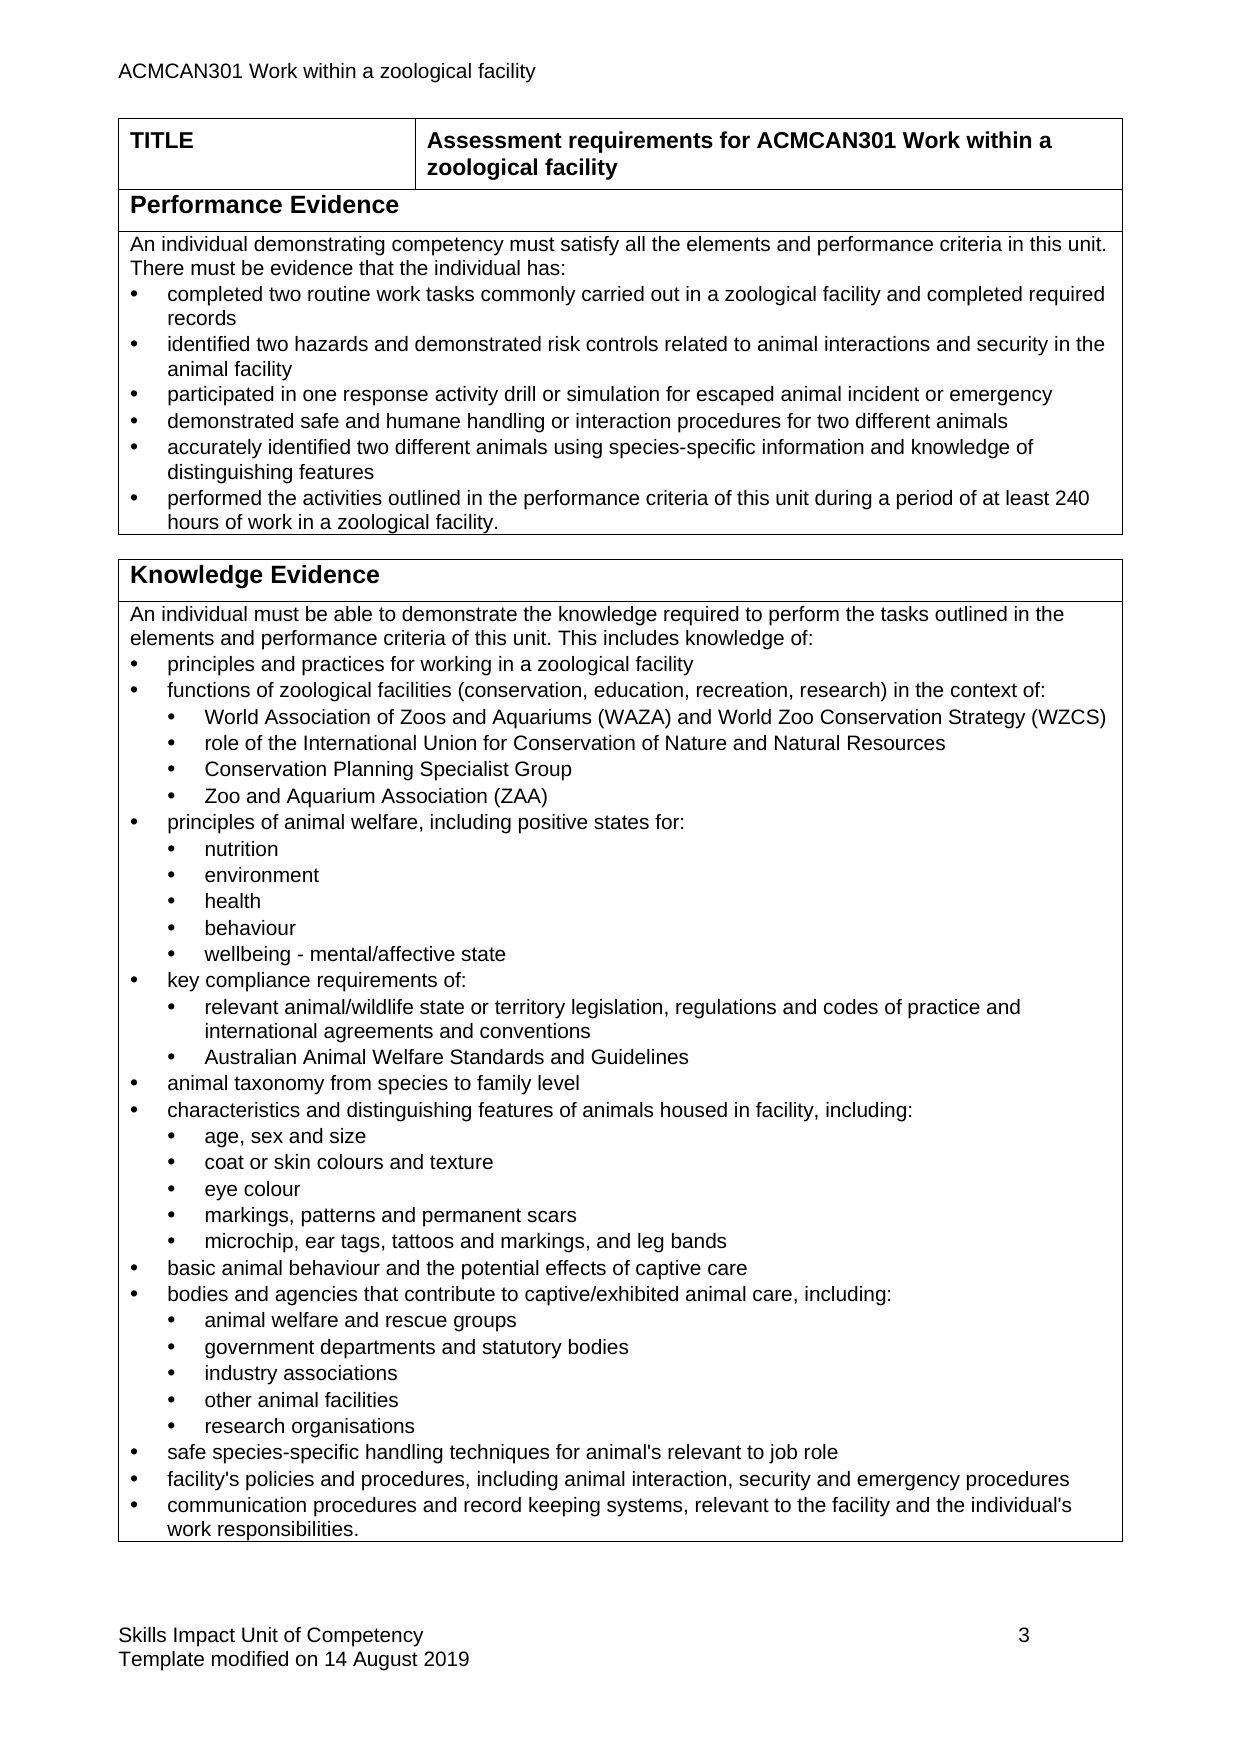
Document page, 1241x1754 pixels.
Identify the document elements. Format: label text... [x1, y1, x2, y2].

table_cell Performance Evidence [119, 190, 1122, 231]
table_cell An individual demonstrating competency must satisfy all the elements and performance criteria in this unit. There must be evidence that the individual has: completed two routine work tasks commonly carried out in a zoological facility and completed required records identified two hazards and demonstrated risk controls related to animal interactions and security in the animal facility participated in one response activity drill or simulation for escaped animal incident or emergency demonstrated safe and humane handling or interaction procedures for two different animals accurately identified two different animals using species-specific information and knowledge of distinguishing features performed the activities outlined in the performance criteria of this unit during a period of at least 240 hours of work in a zoological facility. [119, 232, 1122, 534]
table_header Assessment requirements for ACMCAN301 Work within a zoological facility [416, 119, 1122, 188]
table_header Knowledge Evidence [119, 560, 1122, 601]
table_header TITLE [119, 119, 415, 188]
table_cell An individual must be able to demonstrate the knowledge required to perform the tasks outlined in the elements and performance criteria of this unit. This includes knowledge of: principles and practices for working in a zoological facility functions of zoological facilities (conservation, education, recreation, research) in the context of: World Association of Zoos and Aquariums (WAZA) and World Zoo Conservation Strategy (WZCS) role of the International Union for Conservation of Nature and Natural Resources Conservation Planning Specialist Group Zoo and Aquarium Association (ZAA) principles of animal welfare, including positive states for: nutrition environment health behaviour wellbeing - mental/affective state key compliance requirements of: relevant animal/wildlife state or territory legislation, regulations and codes of practice and international agreements and conventions Australian Animal Welfare Standards and Guidelines animal taxonomy from species to family level characteristics and distinguishing features of animals housed in facility, including: age, sex and size coat or skin colours and texture eye colour markings, patterns and permanent scars microchip, ear tags, tattoos and markings, and leg bands basic animal behaviour and the potential effects of captive care bodies and agencies that contribute to captive/exhibited animal care, including: animal welfare and rescue groups government departments and statutory bodies industry associations other animal facilities research organisations safe species-specific handling techniques for animal's relevant to job role facility's policies and procedures, including animal interaction, security and emergency procedures communication procedures and record keeping systems, relevant to the facility and the individual's work responsibilities. [119, 602, 1122, 1541]
